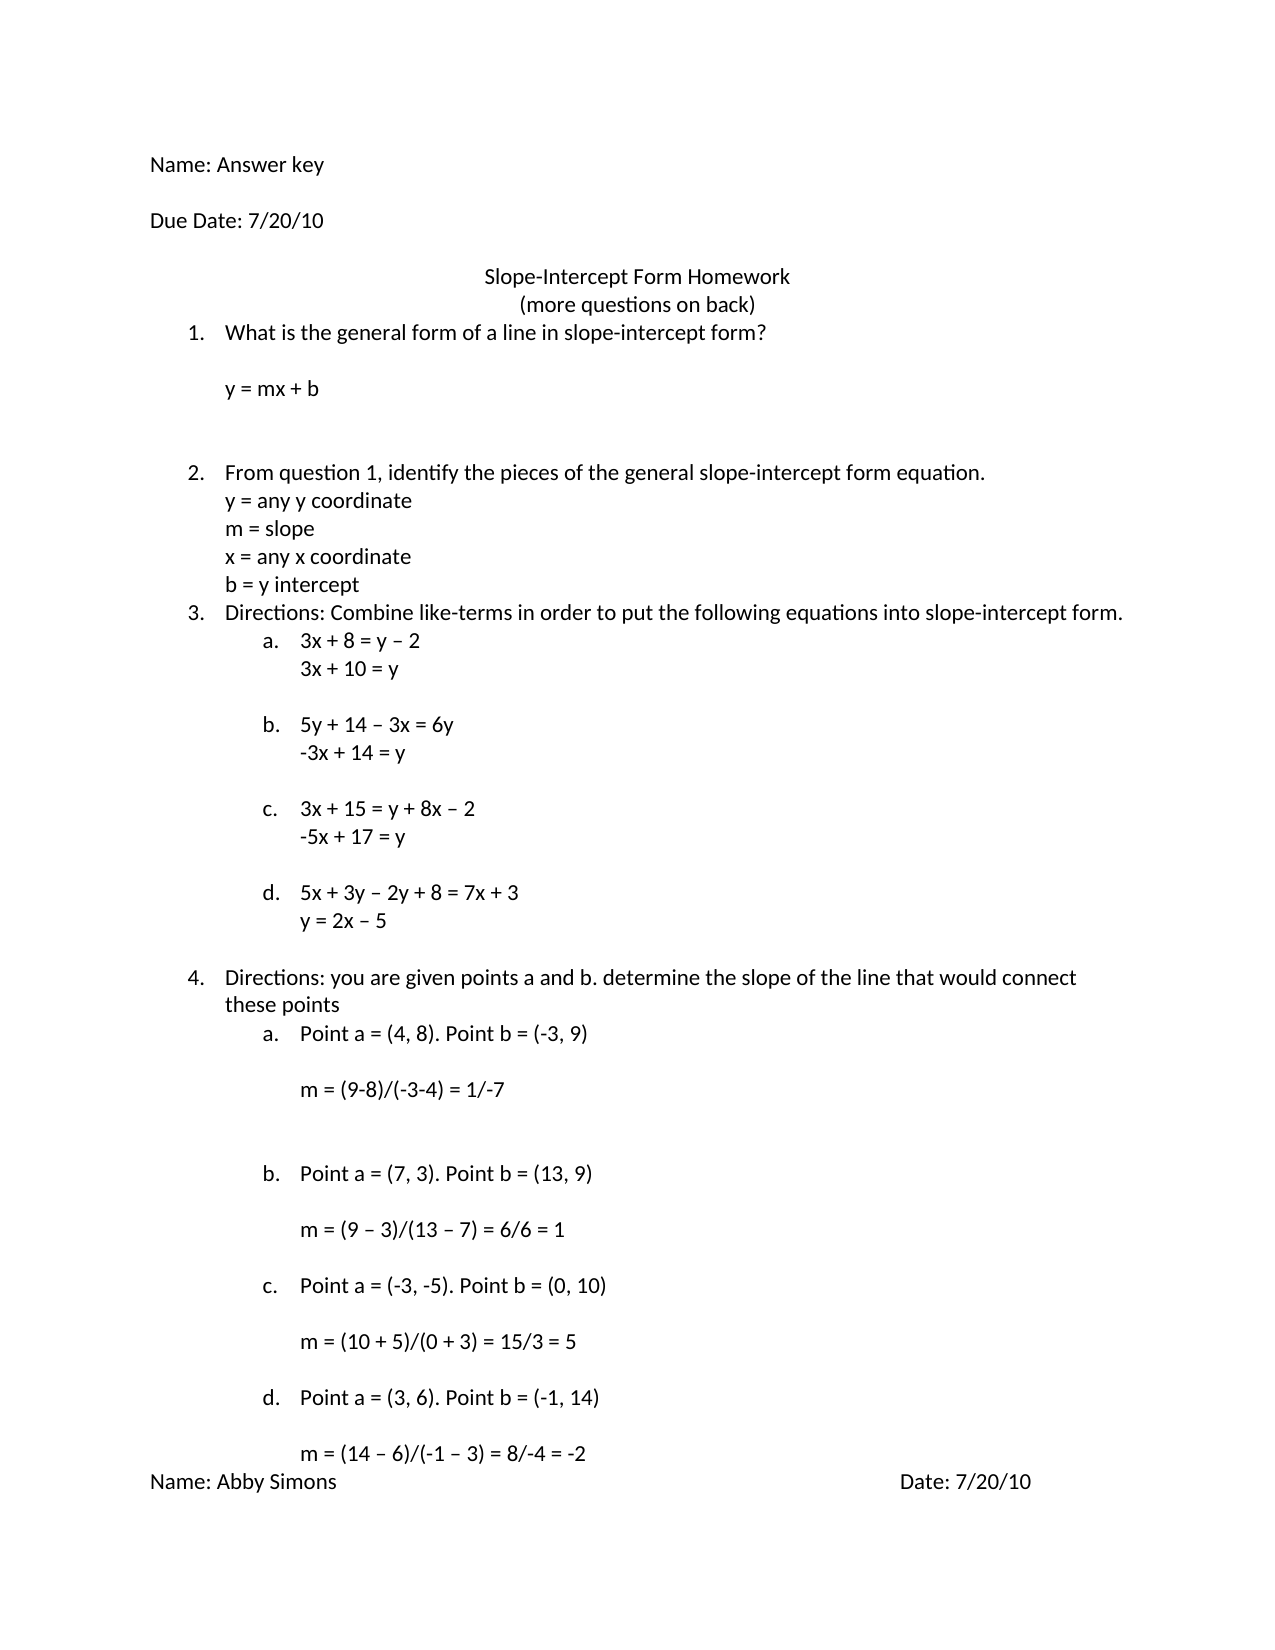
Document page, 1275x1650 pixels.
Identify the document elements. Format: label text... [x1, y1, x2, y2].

text Slope-Intercept Form Homework [150, 262, 1125, 290]
text m = (14 – 6)/(-1 – 3) = 8/-4 = -2 [300, 1439, 1125, 1467]
list m = (9-8)/(-3-4) = 1/-7 [300, 1075, 1125, 1103]
list What is the general form of a line in slope-intercept form? [187, 318, 1125, 346]
text Name: Answer key [150, 150, 1125, 178]
list y = any y coordinate [225, 486, 1125, 514]
list Directions: you are given points a and b. determine the slope of the line that would connect these points [187, 963, 1125, 1019]
list From question 1, identify the pieces of the general slope-intercept form equation. [187, 458, 1125, 486]
list Point a = (-3, -5). Point b = (0, 10) [262, 1271, 1125, 1299]
list 5y + 14 – 3x = 6y [262, 710, 1125, 738]
list m = slope [225, 514, 1125, 542]
list y = 2x – 5 [300, 907, 1125, 934]
list 3x + 15 = y + 8x – 2 [262, 794, 1125, 822]
list Point a = (4, 8). Point b = (-3, 9) [262, 1019, 1125, 1047]
text Due Date: 7/20/10 [150, 206, 1125, 234]
text Name: Abby Simons Date: 7/20/10 [150, 1467, 1125, 1495]
list m = (9 – 3)/(13 – 7) = 6/6 = 1 [300, 1215, 1125, 1243]
list Point a = (7, 3). Point b = (13, 9) [262, 1159, 1125, 1187]
list Point a = (3, 6). Point b = (-1, 14) [262, 1383, 1125, 1411]
list -5x + 17 = y [300, 822, 1125, 851]
list m = (10 + 5)/(0 + 3) = 15/3 = 5 [300, 1327, 1125, 1355]
list x = any x coordinate [225, 542, 1125, 570]
list y = mx + b [225, 374, 1125, 402]
list -3x + 14 = y [300, 738, 1125, 766]
list 3x + 8 = y – 2 [262, 626, 1125, 654]
list 3x + 10 = y [300, 654, 1125, 682]
text (more questions on back) [150, 290, 1125, 318]
list b = y intercept [225, 570, 1125, 598]
list 5x + 3y – 2y + 8 = 7x + 3 [262, 878, 1125, 907]
list Directions: Combine like-terms in order to put the following equations into slope-intercept form. [187, 598, 1125, 626]
